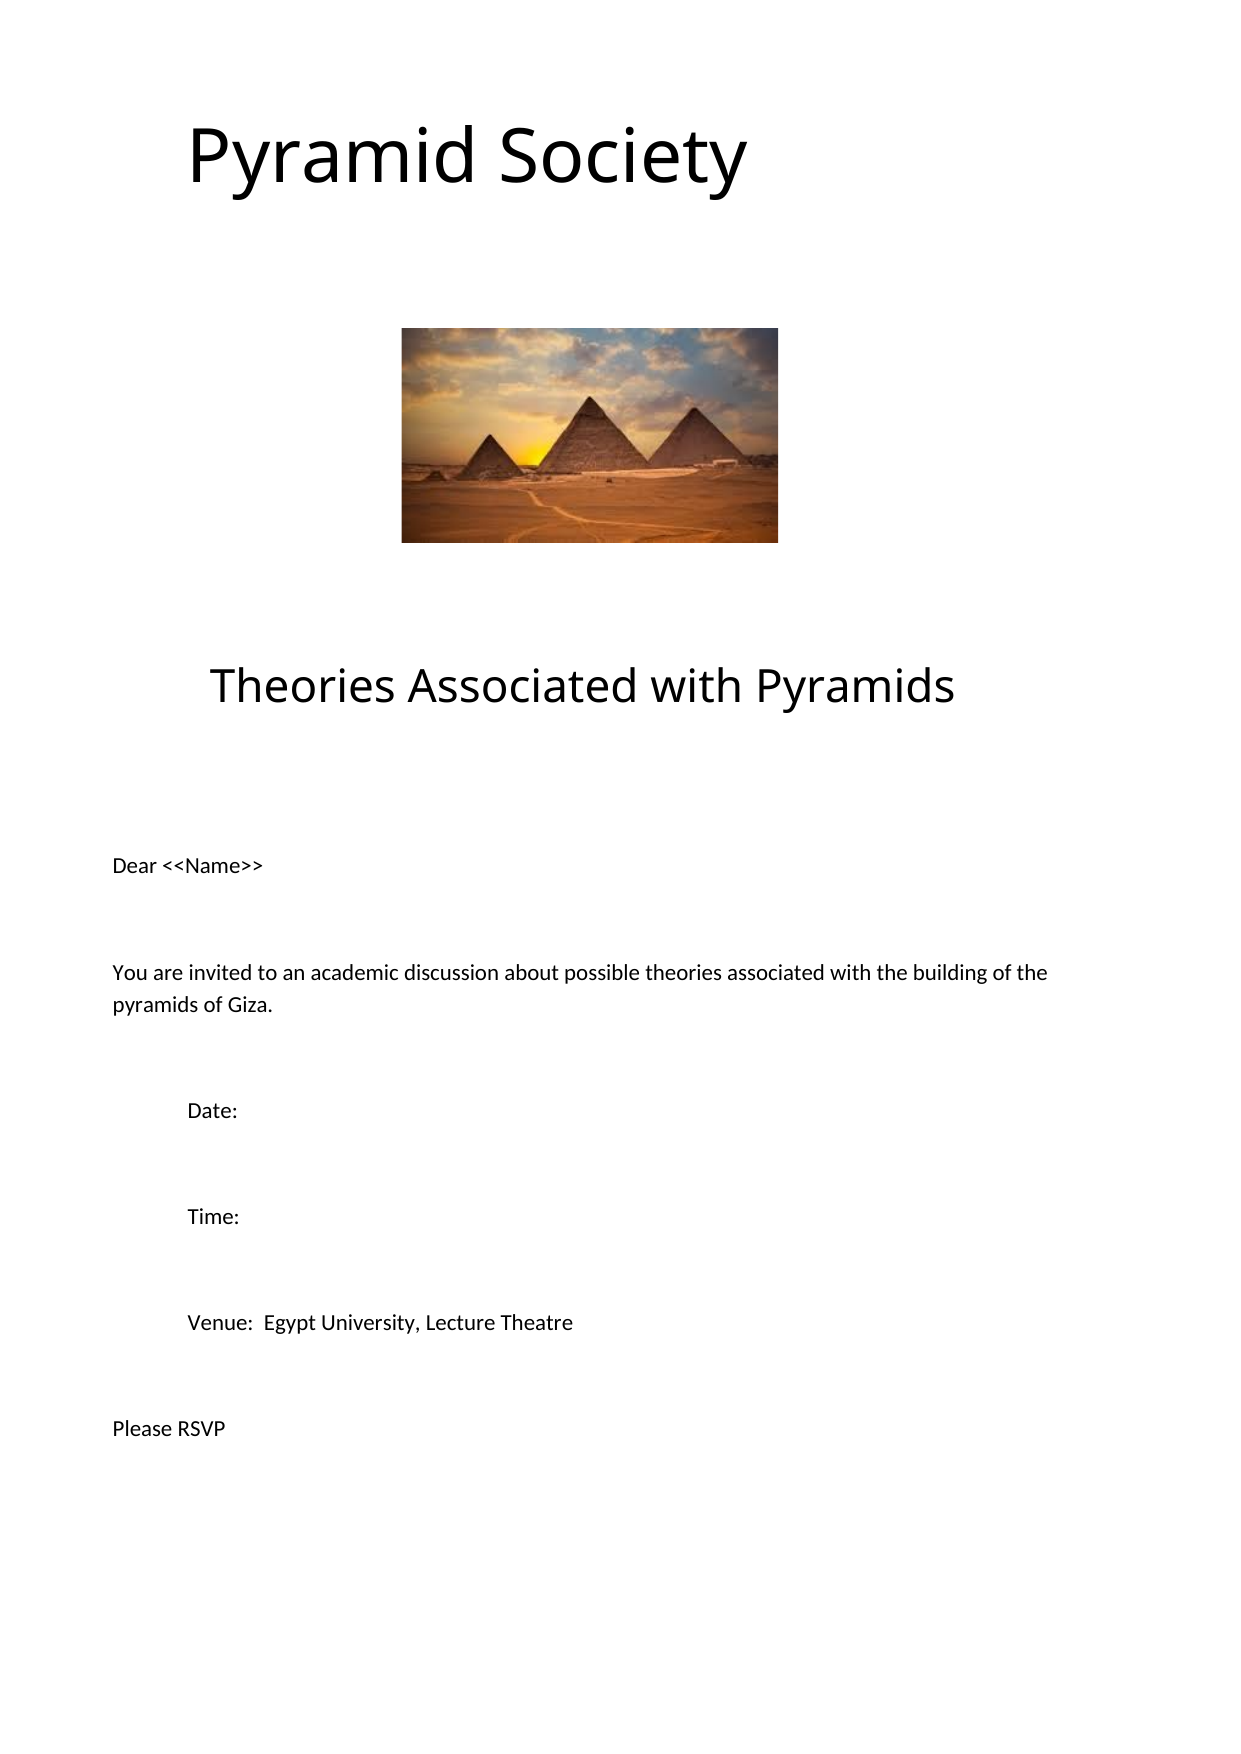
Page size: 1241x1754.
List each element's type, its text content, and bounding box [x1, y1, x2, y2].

text Theories Associated with Pyramids [112, 653, 1053, 715]
text Please RSVP [112, 1414, 1053, 1442]
text Date: [112, 1096, 1053, 1124]
text You are invited to an academic discussion about possible theories associated with the building of the pyramids of Giza. [112, 958, 1053, 1018]
text Venue: Egypt University, Lecture Theatre [112, 1308, 1053, 1336]
text Time: [112, 1202, 1053, 1230]
text Dear <<Name>> [112, 852, 1053, 879]
picture [401, 328, 779, 543]
